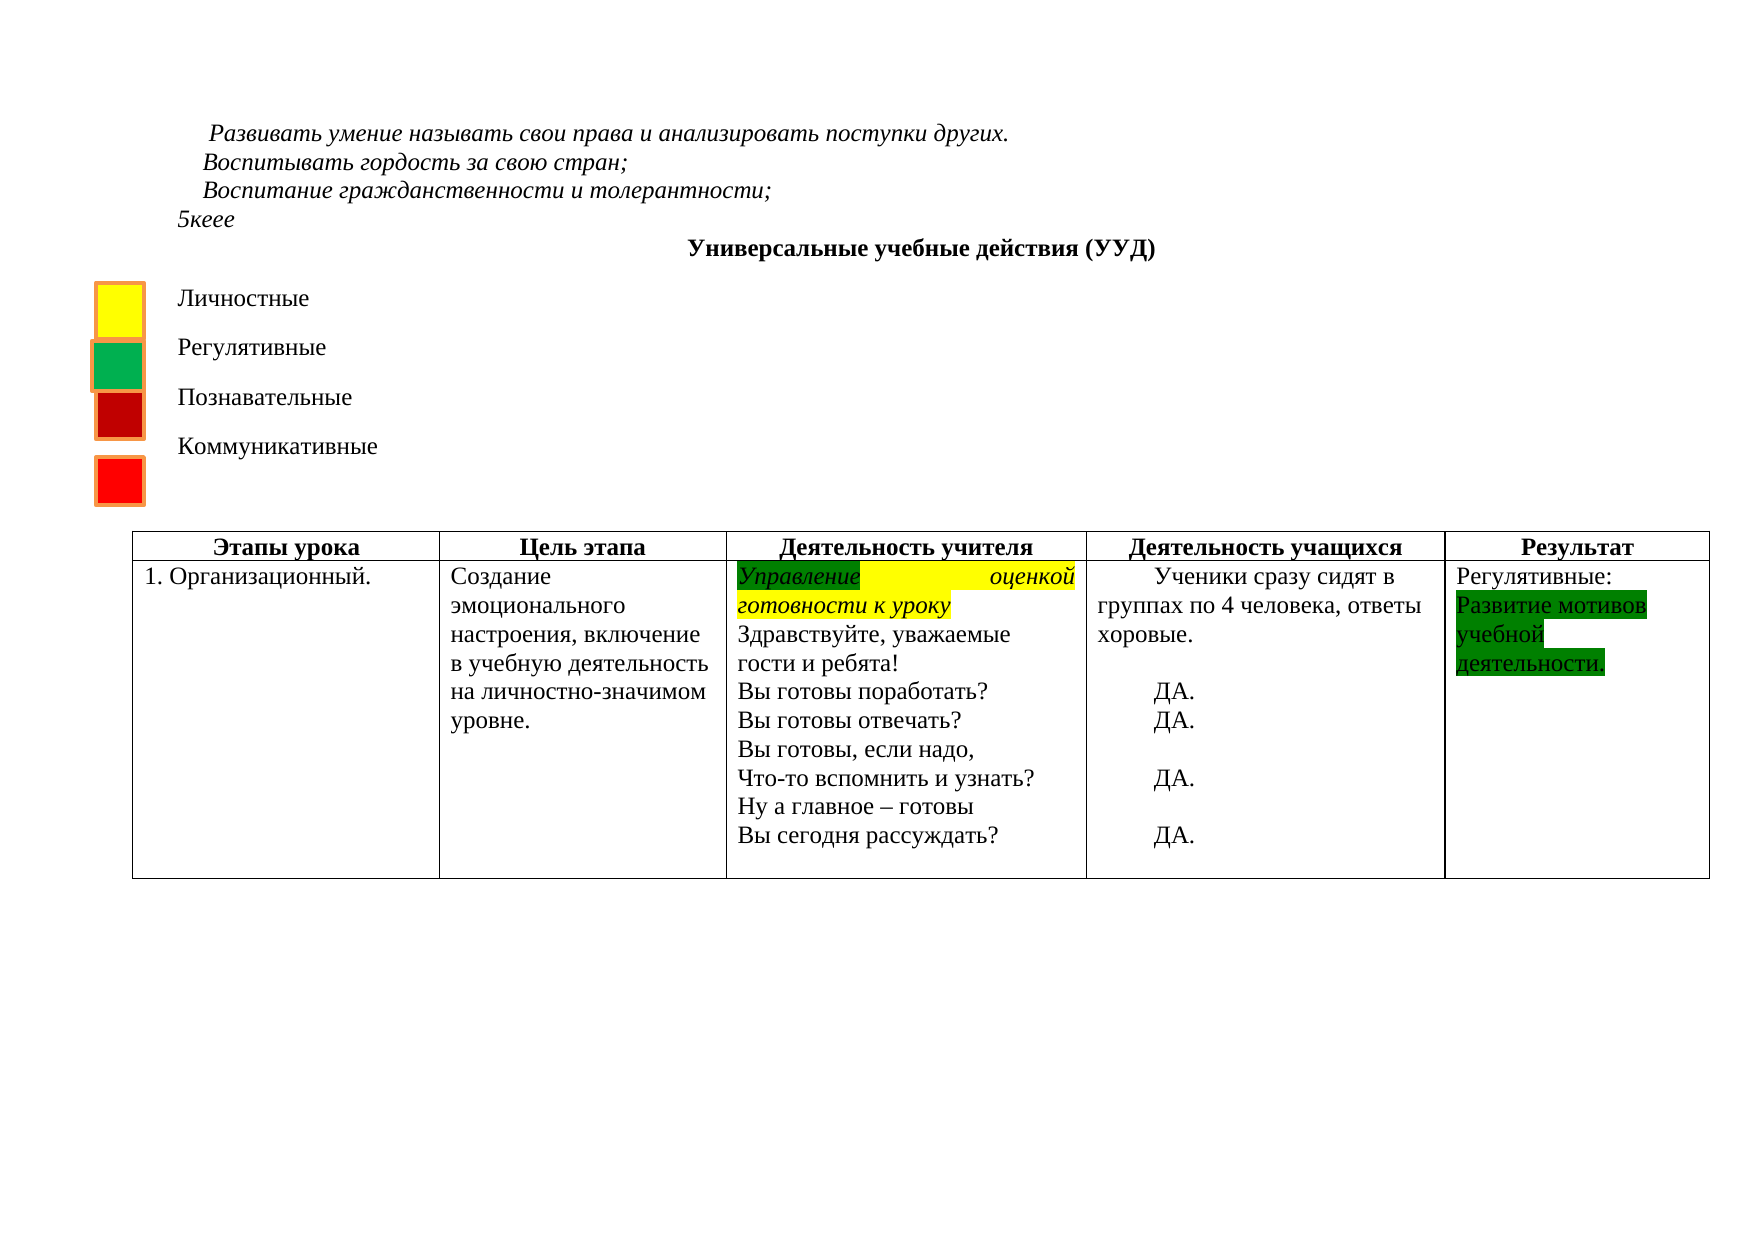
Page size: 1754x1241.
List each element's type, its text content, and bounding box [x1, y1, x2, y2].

table_header Этапы урока [133, 532, 439, 560]
text Коммуникативные [177, 431, 1665, 460]
text Регулятивные [177, 332, 1665, 361]
text 5кеее [177, 204, 1665, 233]
text Познавательные [177, 382, 1665, 411]
table_cell Управление оценкой готовности к уроку Здравствуйте, уважаемые гости и ребята! Вы готовы поработать? Вы готовы отвечать? Вы готовы, если надо, Что-то вспомнить и узнать? Ну а главное – готовы Вы сегодня рассуждать? [727, 561, 1086, 878]
table_cell Ученики сразу сидят в группах по 4 человека, ответы хоровые. ДА. ДА. ДА. ДА. [1087, 561, 1444, 878]
table_header Результат [1446, 532, 1709, 560]
text Личностные [177, 283, 1665, 311]
table_cell 1. Организационный. [133, 561, 439, 878]
text Воспитание гражданственности и толерантности; [177, 176, 1665, 204]
table_header Деятельность учителя [727, 532, 1086, 560]
table_header Цель этапа [440, 532, 726, 560]
table_header Деятельность учащихся [1087, 532, 1444, 560]
text Универсальные учебные действия (УУД) [177, 233, 1665, 262]
table_cell Создание эмоционального настроения, включение в учебную деятельность на личностно-значимом уровне. [440, 561, 726, 878]
table_cell Регулятивные: Развитие мотивов учебной деятельности. [1446, 561, 1709, 878]
text Развивать умение называть свои права и анализировать поступки других. [177, 118, 1665, 147]
text Воспитывать гордость за свою стран; [177, 147, 1665, 176]
